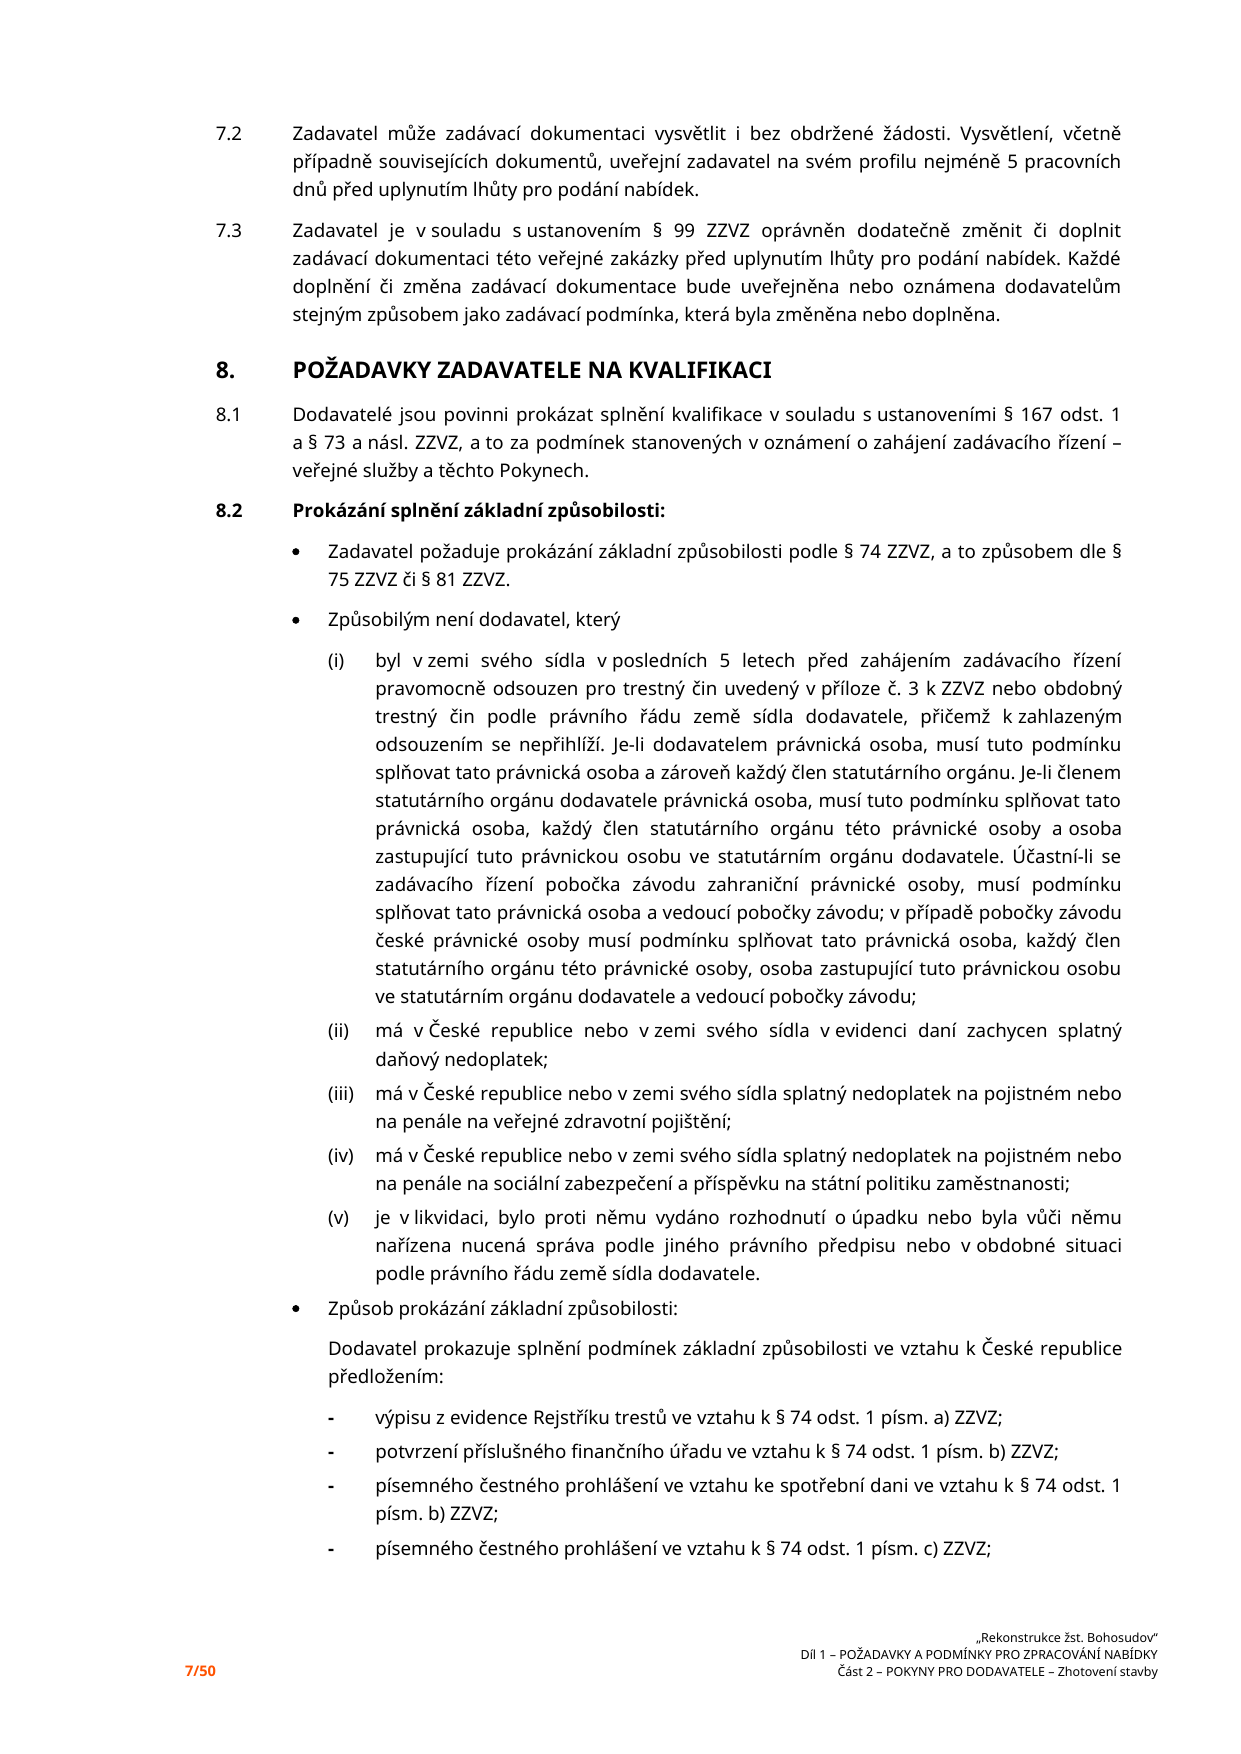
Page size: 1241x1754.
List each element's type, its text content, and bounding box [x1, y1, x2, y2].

text výpisu z evidence Rejstříku trestů ve vztahu k § 74 odst. 1 písm. a) ZZVZ; [328, 1404, 1122, 1429]
text Zadavatel je v souladu s ustanovením § 99 ZZVZ oprávněn dodatečně změnit či doplnit zadávací dokumentaci této veřejné zakázky před uplynutím lhůty pro podání nabídek. Každé doplnění či změna zadávací dokumentace bude uveřejněna nebo oznámena dodavatelům stejným způsobem jako zadávací podmínka, která byla změněna nebo doplněna. [216, 217, 1122, 327]
text písemného čestného prohlášení ve vztahu ke spotřební dani ve vztahu k § 74 odst. 1 písm. b) ZZVZ; [328, 1473, 1122, 1526]
text Způsob prokázání základní způsobilosti: [292, 1295, 1122, 1321]
text Dodavatel prokazuje splnění podmínek základní způsobilosti ve vztahu k České republice předložením: [328, 1336, 1122, 1389]
text má v České republice nebo v zemi svého sídla splatný nedoplatek na pojistném nebo na penále na veřejné zdravotní pojištění; [328, 1080, 1122, 1134]
text potvrzení příslušného finančního úřadu ve vztahu k § 74 odst. 1 písm. b) ZZVZ; [328, 1438, 1122, 1464]
text Zadavatel může zadávací dokumentaci vysvětlit i bez obdržené žádosti. Vysvětlení, včetně případně souvisejících dokumentů, uveřejní zadavatel na svém profilu nejméně 5 pracovních dnů před uplynutím lhůty pro podání nabídek. [216, 121, 1122, 202]
text byl v zemi svého sídla v posledních 5 letech před zahájením zadávacího řízení pravomocně odsouzen pro trestný čin uvedený v příloze č. 3 k ZZVZ nebo obdobný trestný čin podle právního řádu země sídla dodavatele, přičemž k zahlazeným odsouzením se nepřihlíží. Je-li dodavatelem právnická osoba, musí tuto podmínku splňovat tato právnická osoba a zároveň každý člen statutárního orgánu. Je-li členem statutárního orgánu dodavatele právnická osoba, musí tuto podmínku splňovat tato právnická osoba, každý člen statutárního orgánu této právnické osoby a osoba zastupující tuto právnickou osobu ve statutárním orgánu dodavatele. Účastní-li se zadávacího řízení pobočka závodu zahraniční právnické osoby, musí podmínku splňovat tato právnická osoba a vedoucí pobočky závodu; v případě pobočky závodu české právnické osoby musí podmínku splňovat tato právnická osoba, každý člen statutárního orgánu této právnické osoby, osoba zastupující tuto právnickou osobu ve statutárním orgánu dodavatele a vedoucí pobočky závodu; [328, 647, 1122, 1009]
text má v České republice nebo v zemi svého sídla v evidenci daní zachycen splatný daňový nedoplatek; [328, 1018, 1122, 1071]
text Dodavatelé jsou povinni prokázat splnění kvalifikace v souladu s ustanoveními § 167 odst. 1 a § 73 a násl. ZZVZ, a to za podmínek stanovených v oznámení o zahájení zadávacího řízení – veřejné služby a těchto Pokynech. [216, 401, 1122, 483]
text Způsobilým není dodavatel, který [292, 607, 1122, 632]
text je v likvidaci, bylo proti němu vydáno rozhodnutí o úpadku nebo byla vůči němu nařízena nucená správa podle jiného právního předpisu nebo v obdobné situaci podle právního řádu země sídla dodavatele. [328, 1205, 1122, 1286]
text POŽADAVKY ZADAVATELE NA KVALIFIKACI [216, 354, 1122, 386]
text má v České republice nebo v zemi svého sídla splatný nedoplatek na pojistném nebo na penále na sociální zabezpečení a příspěvku na státní politiku zaměstnanosti; [328, 1142, 1122, 1196]
text Zadavatel požaduje prokázání základní způsobilosti podle § 74 ZZVZ, a to způsobem dle § 75 ZZVZ či § 81 ZZVZ. [292, 538, 1122, 592]
text písemného čestného prohlášení ve vztahu k § 74 odst. 1 písm. c) ZZVZ; [328, 1535, 1122, 1560]
text Prokázání splnění základní způsobilosti: [216, 498, 1122, 523]
